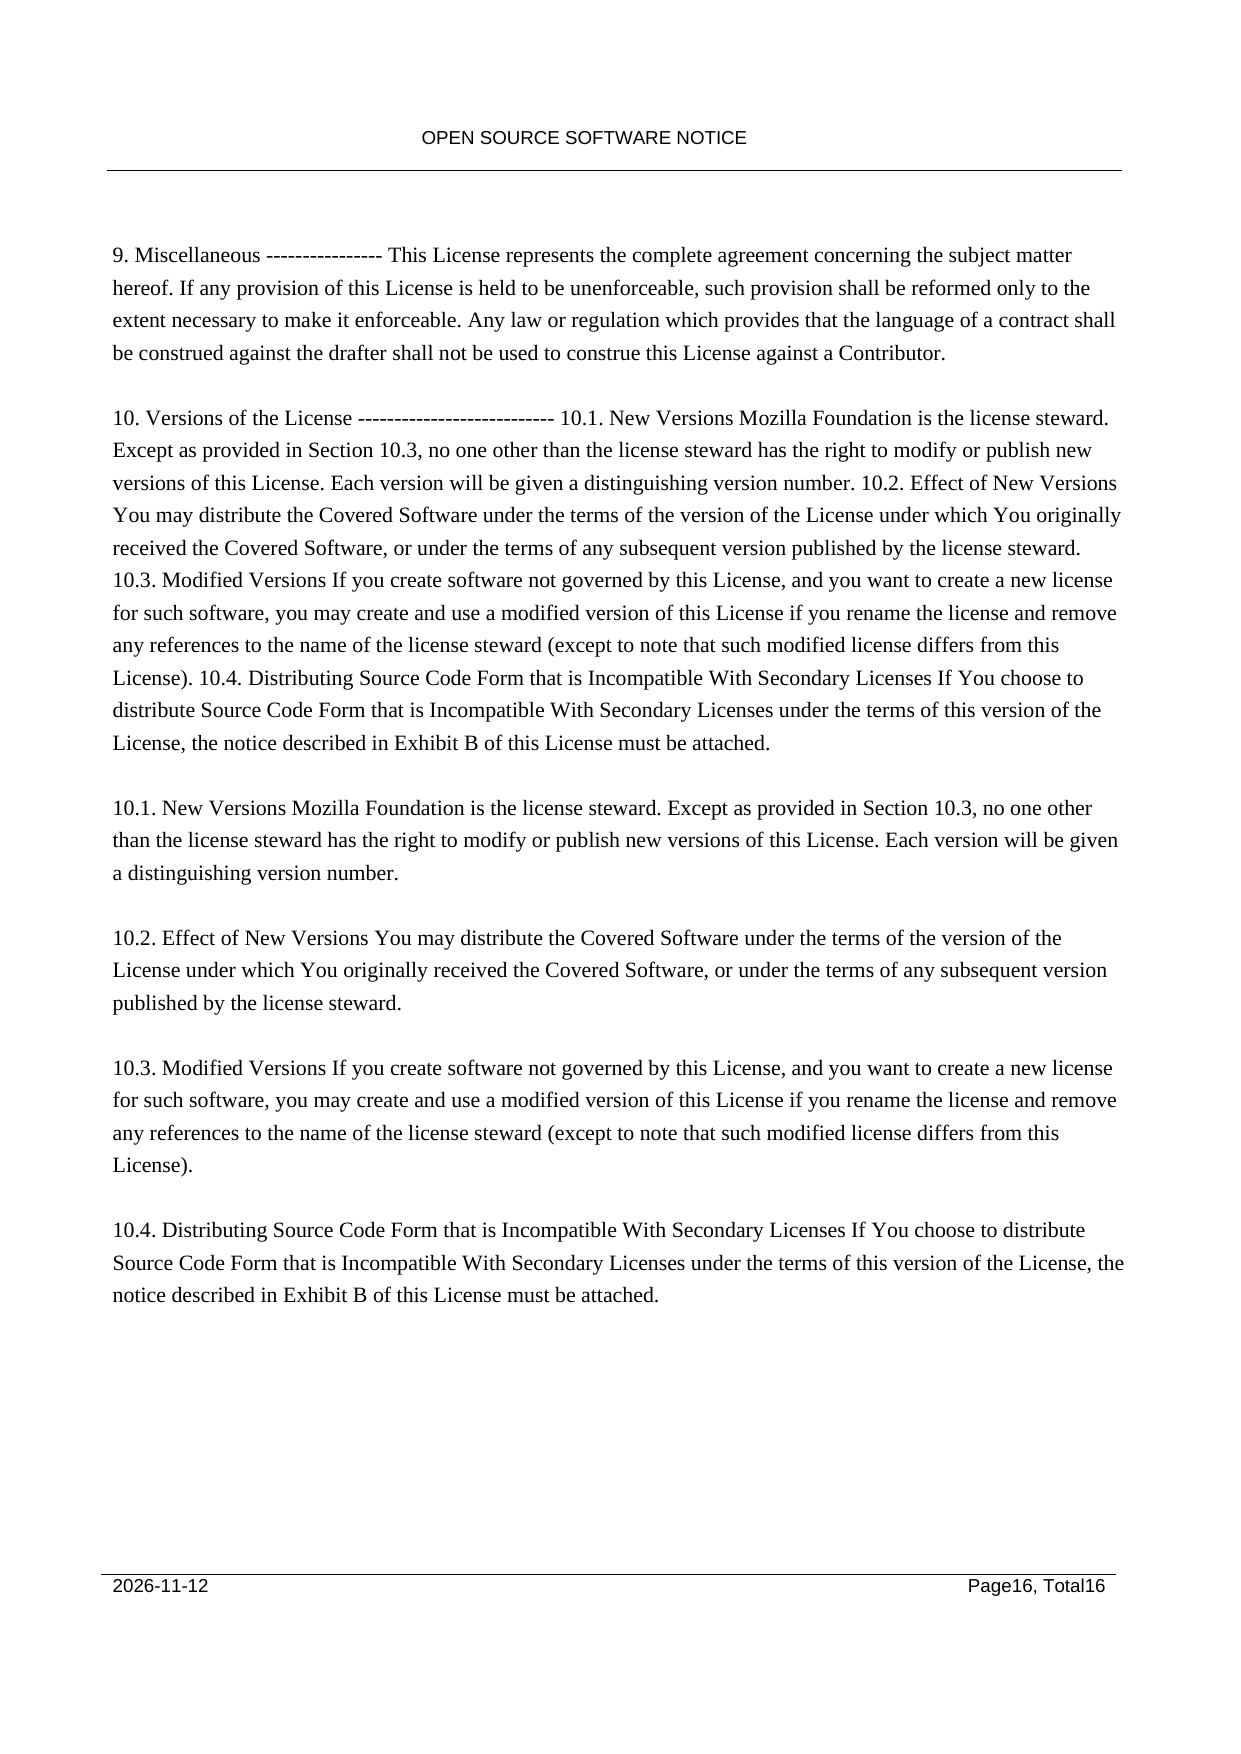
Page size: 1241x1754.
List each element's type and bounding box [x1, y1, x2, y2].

text [112, 206, 1128, 1344]
